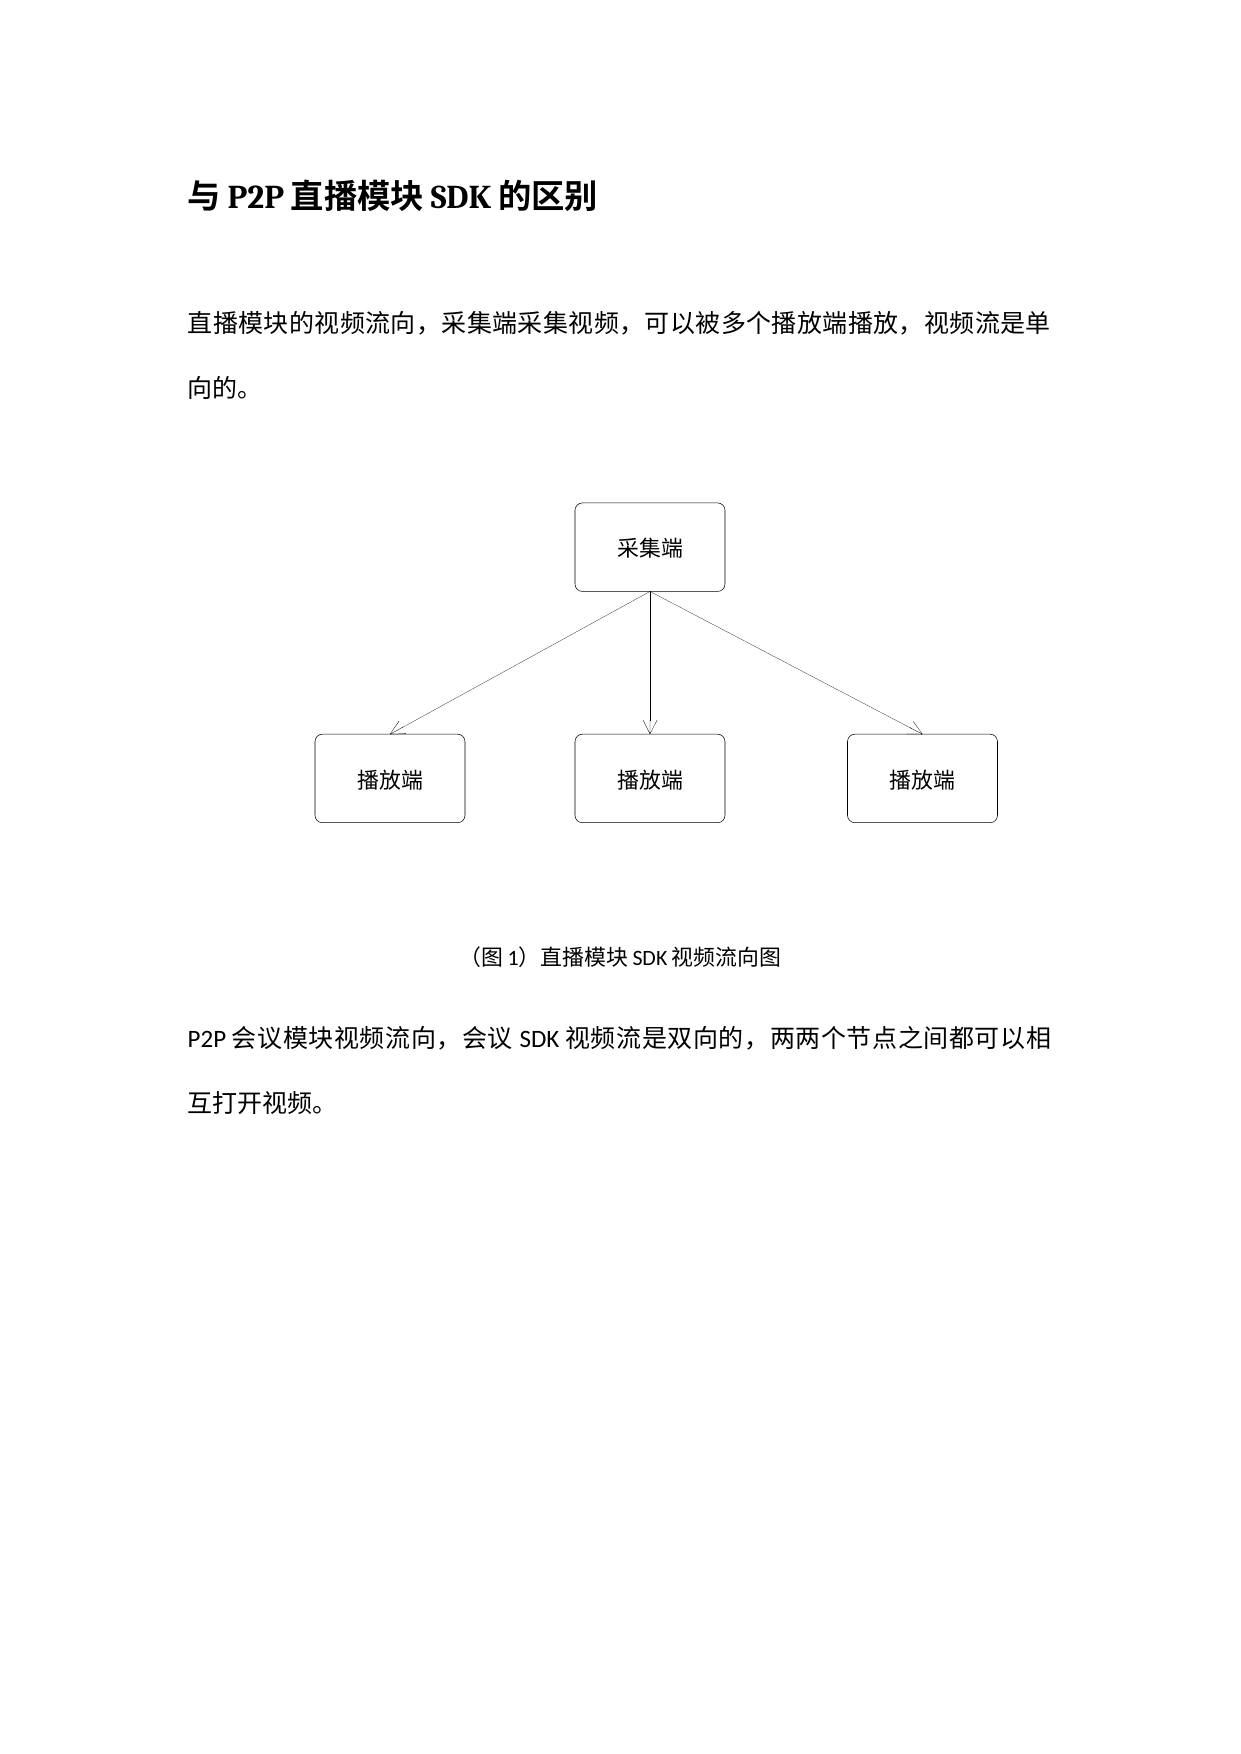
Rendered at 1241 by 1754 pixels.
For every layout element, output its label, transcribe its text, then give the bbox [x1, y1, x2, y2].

text （图1）直播模块SDK视频流向图 [187, 939, 1053, 972]
text 直播模块的视频流向，采集端采集视频，可以被多个播放端播放，视频流是单向的。 [187, 289, 1053, 419]
text P2P会议模块视频流向，会议SDK视频流是双向的，两两个节点之间都可以相互打开视频。 [187, 1004, 1053, 1134]
subtitle 与P2P直播模块SDK的区别 [187, 162, 1053, 227]
